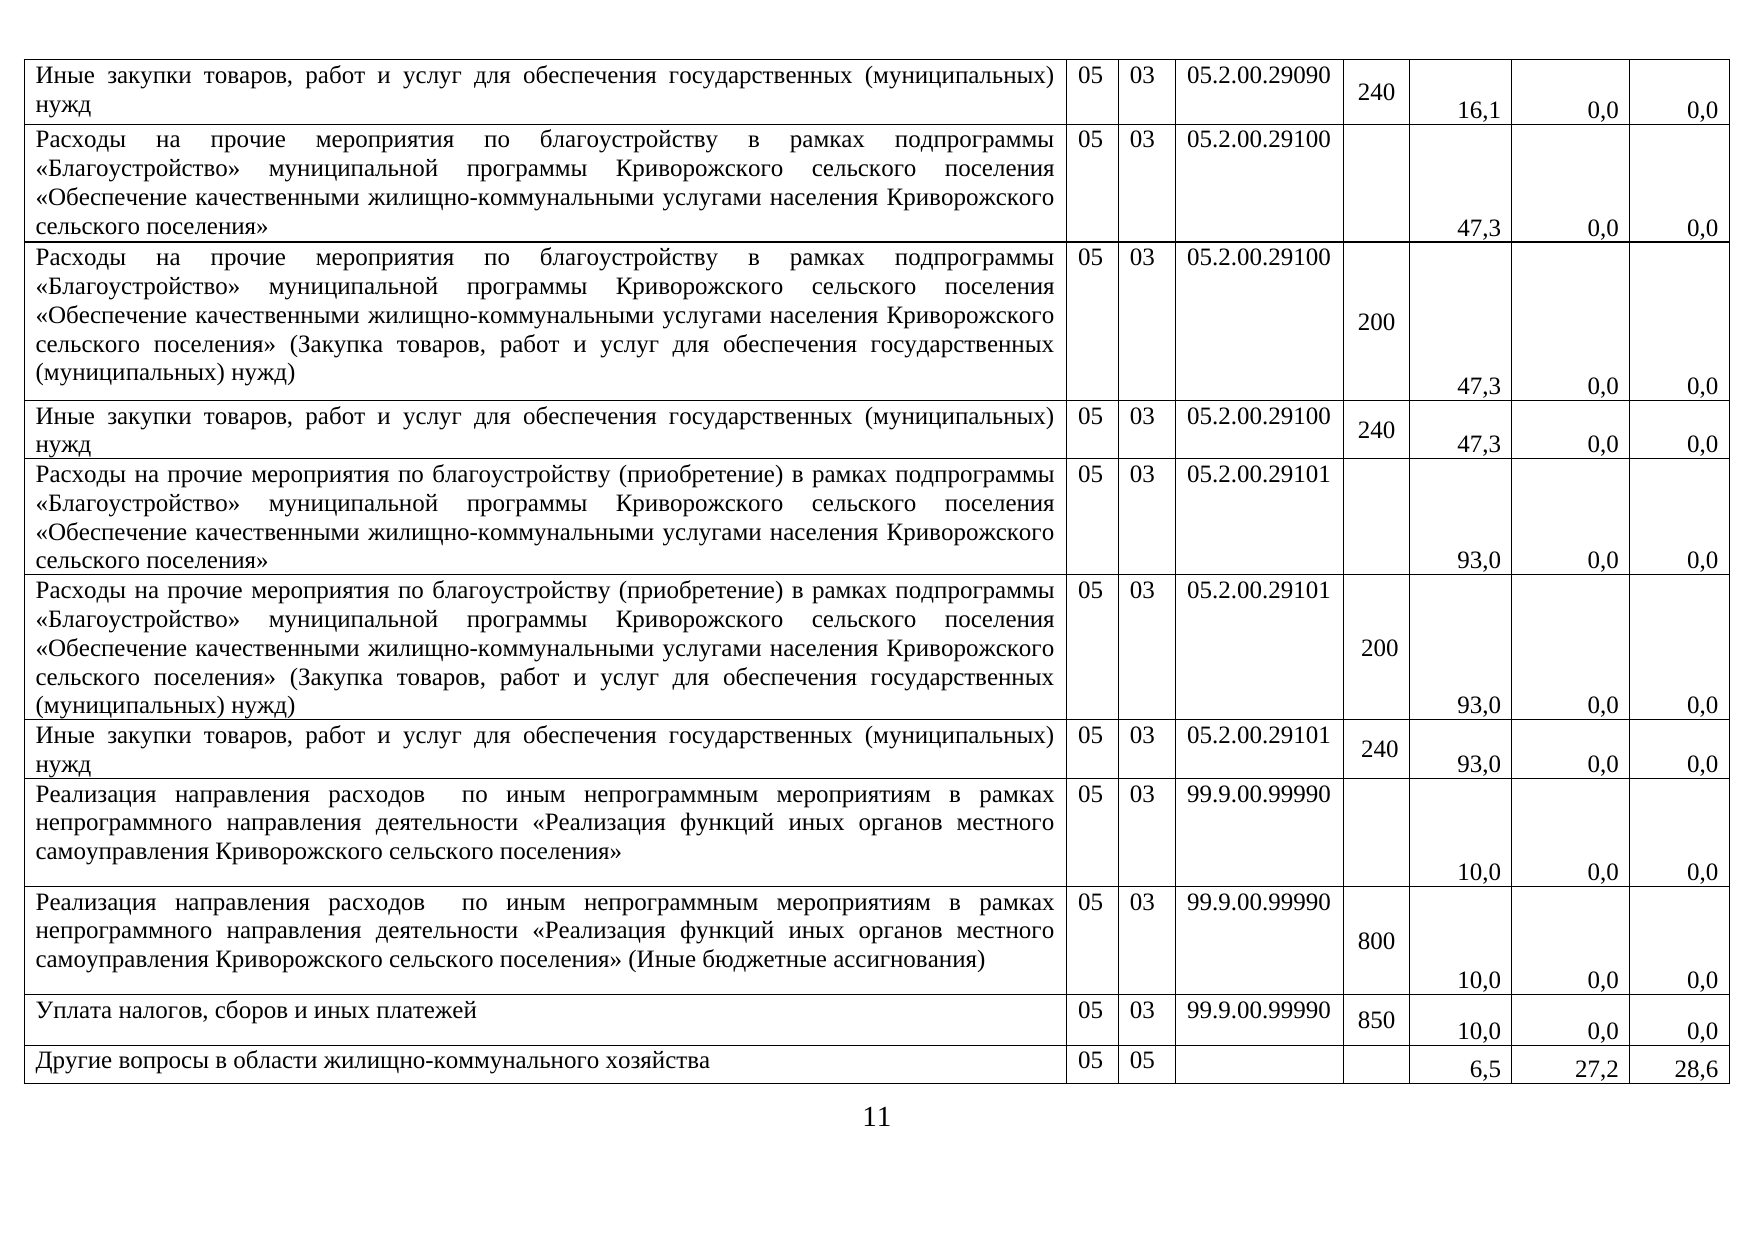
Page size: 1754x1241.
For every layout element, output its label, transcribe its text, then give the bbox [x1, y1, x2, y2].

table_cell 0,0 [1630, 779, 1729, 886]
table_cell 0,0 [1512, 60, 1629, 123]
table_cell 05 [1067, 887, 1118, 994]
table_cell Реализация направления расходов по иным непрограммным мероприятиям в рамках непрограммного направления деятельности «Реализация функций иных органов местного самоуправления Криворожского сельского поселения» [25, 779, 1066, 886]
table_cell 0,0 [1512, 995, 1629, 1044]
table_cell Расходы на прочие мероприятия по благоустройству (приобретение) в рамках подпрограммы «Благоустройство» муниципальной программы Криворожского сельского поселения «Обеспечение качественными жилищно-коммунальными услугами населения Криворожского сельского поселения» (Закупка товаров, работ и услуг для обеспечения государственных (муниципальных) нужд) [25, 575, 1066, 719]
table_cell 93,0 [1410, 459, 1511, 574]
table_cell Иные закупки товаров, работ и услуг для обеспечения государственных (муниципальных) нужд [25, 60, 1066, 123]
table_cell 0,0 [1630, 125, 1729, 241]
table_cell 0,0 [1630, 60, 1729, 123]
table_cell 850 [1344, 995, 1409, 1044]
table_cell Расходы на прочие мероприятия по благоустройству в рамках подпрограммы «Благоустройство» муниципальной программы Криворожского сельского поселения «Обеспечение качественными жилищно-коммунальными услугами населения Криворожского сельского поселения» (Закупка товаров, работ и услуг для обеспечения государственных (муниципальных) нужд) [25, 243, 1066, 400]
table_cell 03 [1119, 887, 1175, 994]
table_cell 200 [1344, 575, 1409, 719]
table_cell 05 [1067, 779, 1118, 886]
table_cell 03 [1119, 60, 1175, 123]
table_cell Другие вопросы в области жилищно-коммунального хозяйства [25, 1046, 1066, 1083]
table_cell 27,2 [1512, 1046, 1629, 1083]
table_cell [1344, 1046, 1409, 1083]
table_cell 03 [1119, 125, 1175, 241]
table_cell 10,0 [1410, 887, 1511, 994]
table_cell 99.9.00.99990 [1176, 779, 1343, 886]
table_cell Уплата налогов, сборов и иных платежей [25, 995, 1066, 1044]
table_cell 0,0 [1512, 779, 1629, 886]
table_cell 10,0 [1410, 779, 1511, 886]
table_cell 05.2.00.29090 [1176, 60, 1343, 123]
table_cell 0,0 [1630, 887, 1729, 994]
table_cell 200 [1344, 243, 1409, 400]
table_cell 03 [1119, 575, 1175, 719]
table_cell 0,0 [1630, 243, 1729, 400]
table_cell [1344, 459, 1409, 574]
table_cell 0,0 [1512, 720, 1629, 778]
table_cell 05 [1067, 575, 1118, 719]
table_cell 0,0 [1630, 995, 1729, 1044]
table_cell 05.2.00.29100 [1176, 243, 1343, 400]
table_cell 99.9.00.99990 [1176, 887, 1343, 994]
table_cell 05 [1067, 243, 1118, 400]
table_cell 05 [1067, 459, 1118, 574]
table_cell 93,0 [1410, 575, 1511, 719]
table_cell 99.9.00.99990 [1176, 995, 1343, 1044]
table_cell 47,3 [1410, 125, 1511, 241]
table_cell 05.2.00.29101 [1176, 720, 1343, 778]
table_cell 0,0 [1512, 243, 1629, 400]
table_cell [1176, 1046, 1343, 1083]
table_cell 93,0 [1410, 720, 1511, 778]
table_cell 03 [1119, 401, 1175, 458]
table_cell [1344, 125, 1409, 241]
table_cell 16,1 [1410, 60, 1511, 123]
table_cell 05.2.00.29101 [1176, 459, 1343, 574]
table_cell 0,0 [1630, 401, 1729, 458]
table_cell Расходы на прочие мероприятия по благоустройству в рамках подпрограммы «Благоустройство» муниципальной программы Криворожского сельского поселения «Обеспечение качественными жилищно-коммунальными услугами населения Криворожского сельского поселения» [25, 125, 1066, 241]
table_cell 47,3 [1410, 401, 1511, 458]
table_cell 03 [1119, 243, 1175, 400]
table_cell 0,0 [1512, 401, 1629, 458]
table_cell 05 [1067, 60, 1118, 123]
table_cell 05 [1067, 401, 1118, 458]
table_cell Иные закупки товаров, работ и услуг для обеспечения государственных (муниципальных) нужд [25, 401, 1066, 458]
table_cell 240 [1344, 60, 1409, 123]
table_cell 240 [1344, 401, 1409, 458]
table_cell 03 [1119, 720, 1175, 778]
table_cell 05.2.00.29100 [1176, 401, 1343, 458]
table_cell Расходы на прочие мероприятия по благоустройству (приобретение) в рамках подпрограммы «Благоустройство» муниципальной программы Криворожского сельского поселения «Обеспечение качественными жилищно-коммунальными услугами населения Криворожского сельского поселения» [25, 459, 1066, 574]
table_cell 05 [1067, 995, 1118, 1044]
table_cell 0,0 [1512, 459, 1629, 574]
table_cell 0,0 [1630, 459, 1729, 574]
table_cell 0,0 [1512, 887, 1629, 994]
table_cell Реализация направления расходов по иным непрограммным мероприятиям в рамках непрограммного направления деятельности «Реализация функций иных органов местного самоуправления Криворожского сельского поселения» (Иные бюджетные ассигнования) [25, 887, 1066, 994]
table_cell 0,0 [1512, 575, 1629, 719]
table_cell 03 [1119, 995, 1175, 1044]
table_cell 05 [1067, 1046, 1118, 1083]
table_cell Иные закупки товаров, работ и услуг для обеспечения государственных (муниципальных) нужд [25, 720, 1066, 778]
table_cell 10,0 [1410, 995, 1511, 1044]
table_cell 03 [1119, 459, 1175, 574]
table_cell 47,3 [1410, 243, 1511, 400]
table_cell 05.2.00.29100 [1176, 125, 1343, 241]
table_cell 05 [1067, 125, 1118, 241]
table_cell 800 [1344, 887, 1409, 994]
table_cell 03 [1119, 779, 1175, 886]
table_cell 05 [1067, 720, 1118, 778]
table_cell 0,0 [1630, 575, 1729, 719]
table_cell 28,6 [1630, 1046, 1729, 1083]
table_cell [1344, 779, 1409, 886]
table_cell 05 [1119, 1046, 1175, 1083]
table_cell 0,0 [1512, 125, 1629, 241]
table_cell 0,0 [1630, 720, 1729, 778]
table_cell 6,5 [1410, 1046, 1511, 1083]
table_cell 240 [1344, 720, 1409, 778]
table_cell 05.2.00.29101 [1176, 575, 1343, 719]
